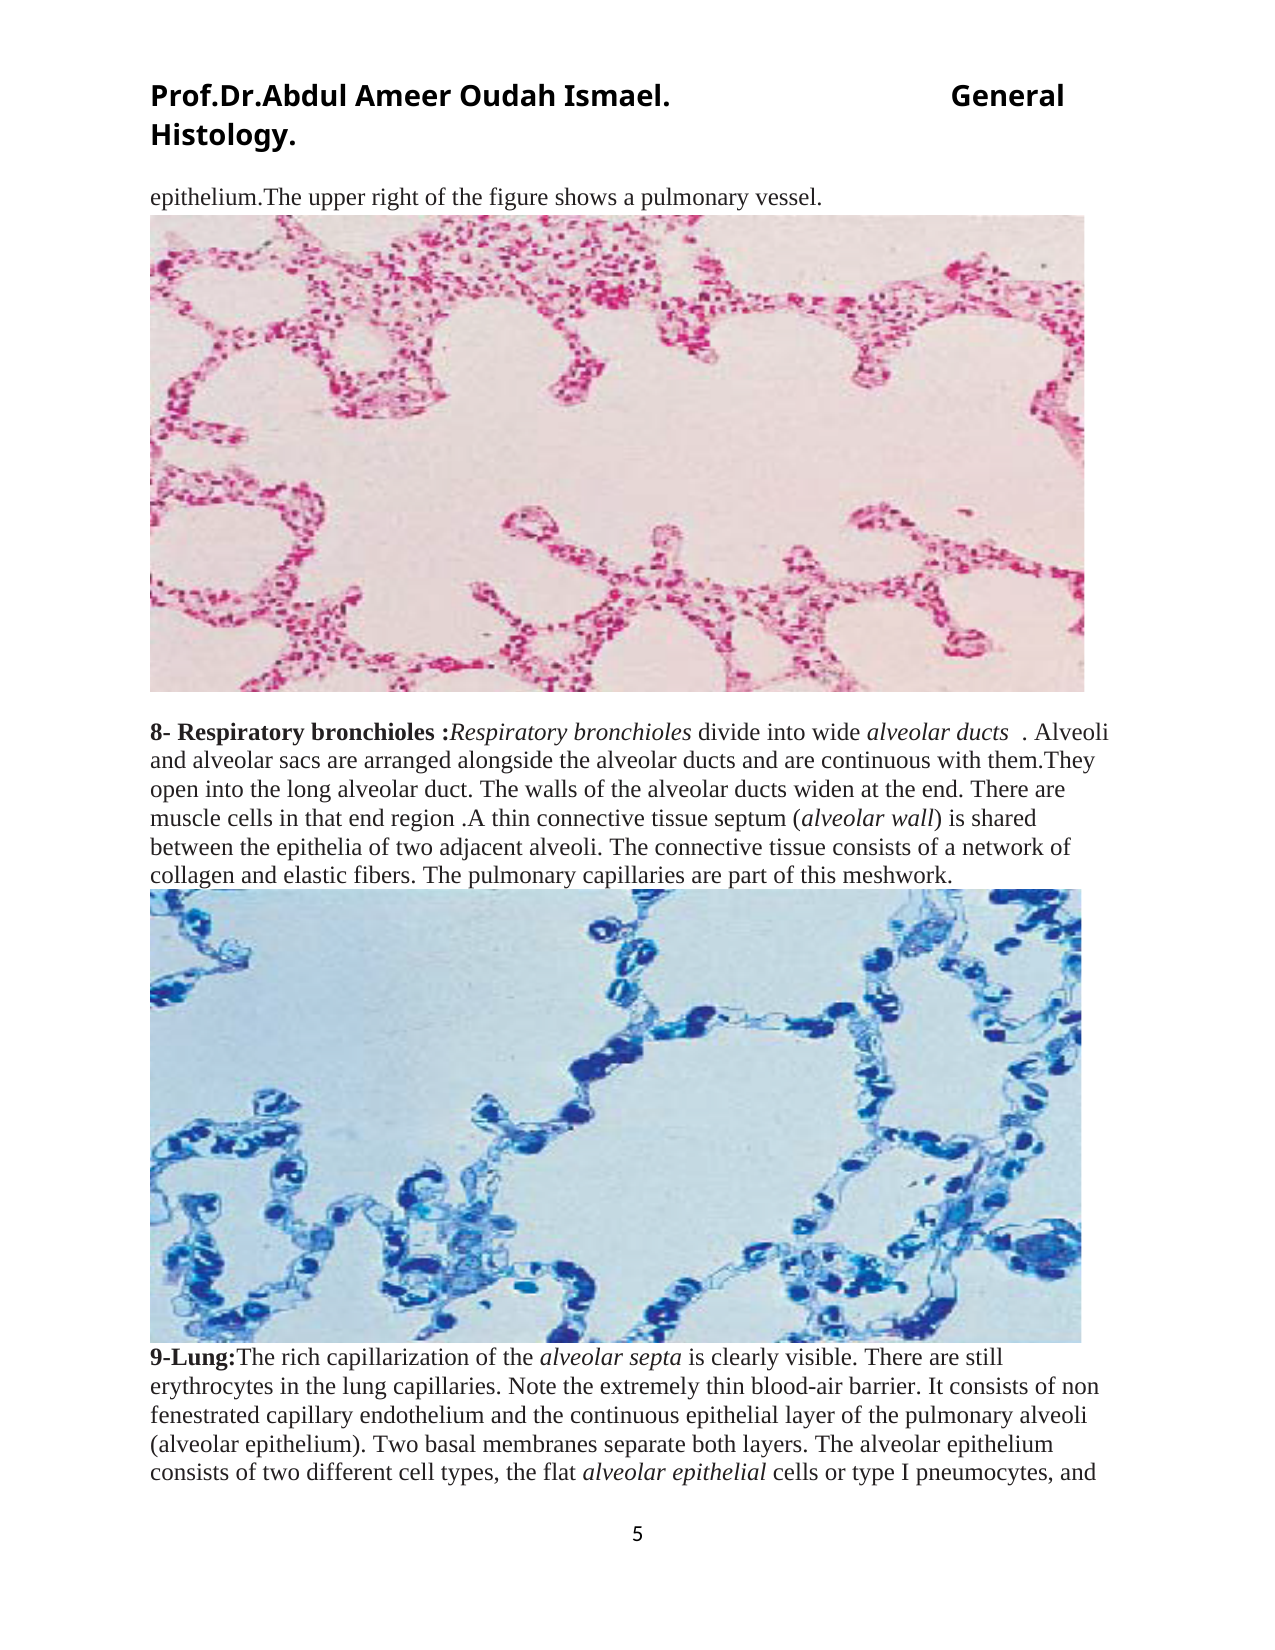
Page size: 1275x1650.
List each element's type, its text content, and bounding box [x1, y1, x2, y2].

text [150, 1342, 1125, 1486]
text 8- Respiratory bronchioles :Respiratory bronchioles divide into wide alveolar ducts . Alveoli and alveolar sacs are arranged alongside the alveolar ducts and are continuous with them.They open into the long alveolar duct. The walls of the alveolar ducts widen at the end. There are muscle cells in that end region .A thin connective tissue septum (alveolar wall) is shared between the epithelia of two adjacent alveoli. The connective tissue consists of a network of collagen and elastic fibers. The pulmonary capillaries are part of this meshwork. [150, 717, 1125, 889]
text 7- Alveolar ducts and alveoli: shows alveolar ducts and alveoli, which facilitate the gas exchange . The alveoli have six to 12 loops of capillaries weave around each alveolus. The interalveolar septum is the common wall between adjacent alveoli. The interalveolar partitions are called alveolar septa. Rings of smooth muscles, which appear knob-like in cross-sections, partition the peripheral septa. This ring of smooth muscles is covered with cuboid epithelium.The upper right of the figure shows a pulmonary vessel. [150, 182, 1125, 692]
